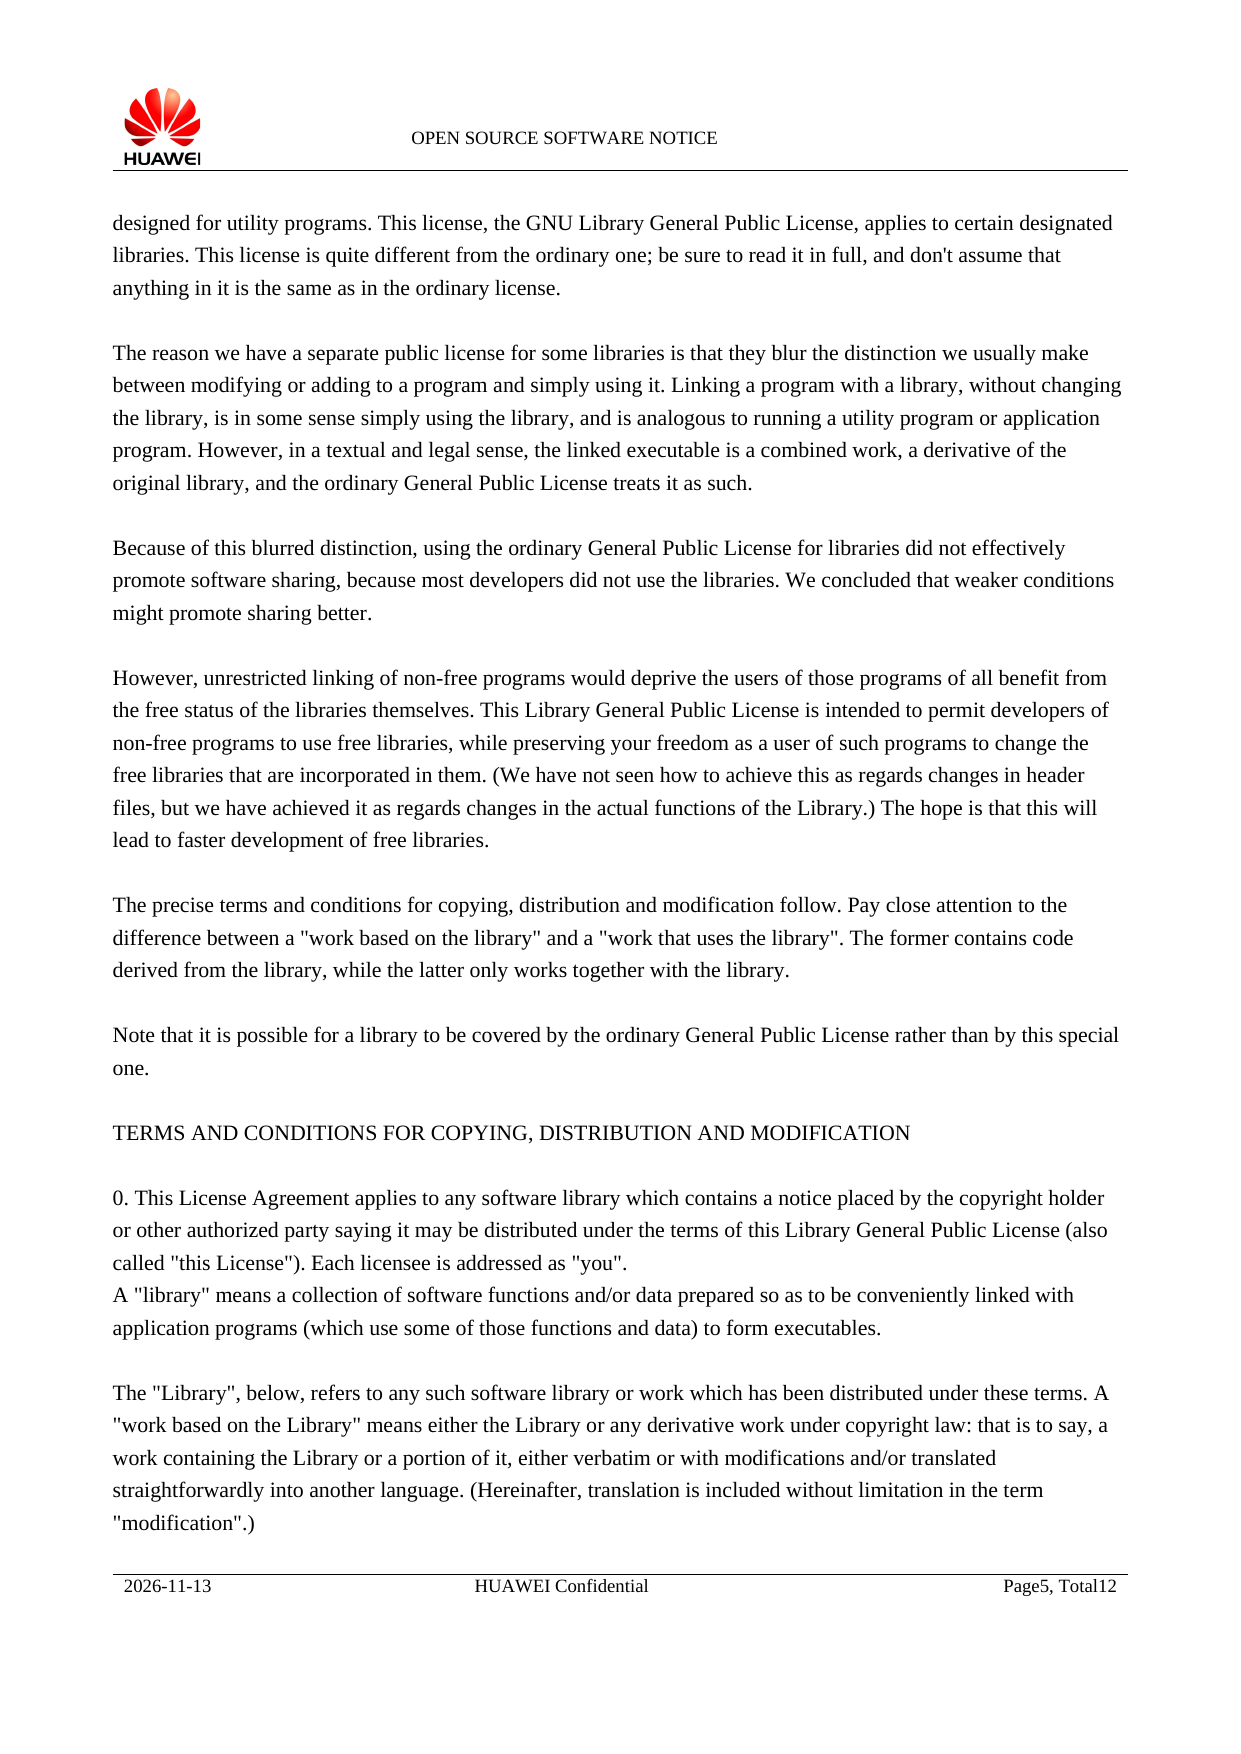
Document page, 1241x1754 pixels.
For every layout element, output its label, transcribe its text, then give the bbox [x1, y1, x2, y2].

picture [124, 88, 201, 165]
